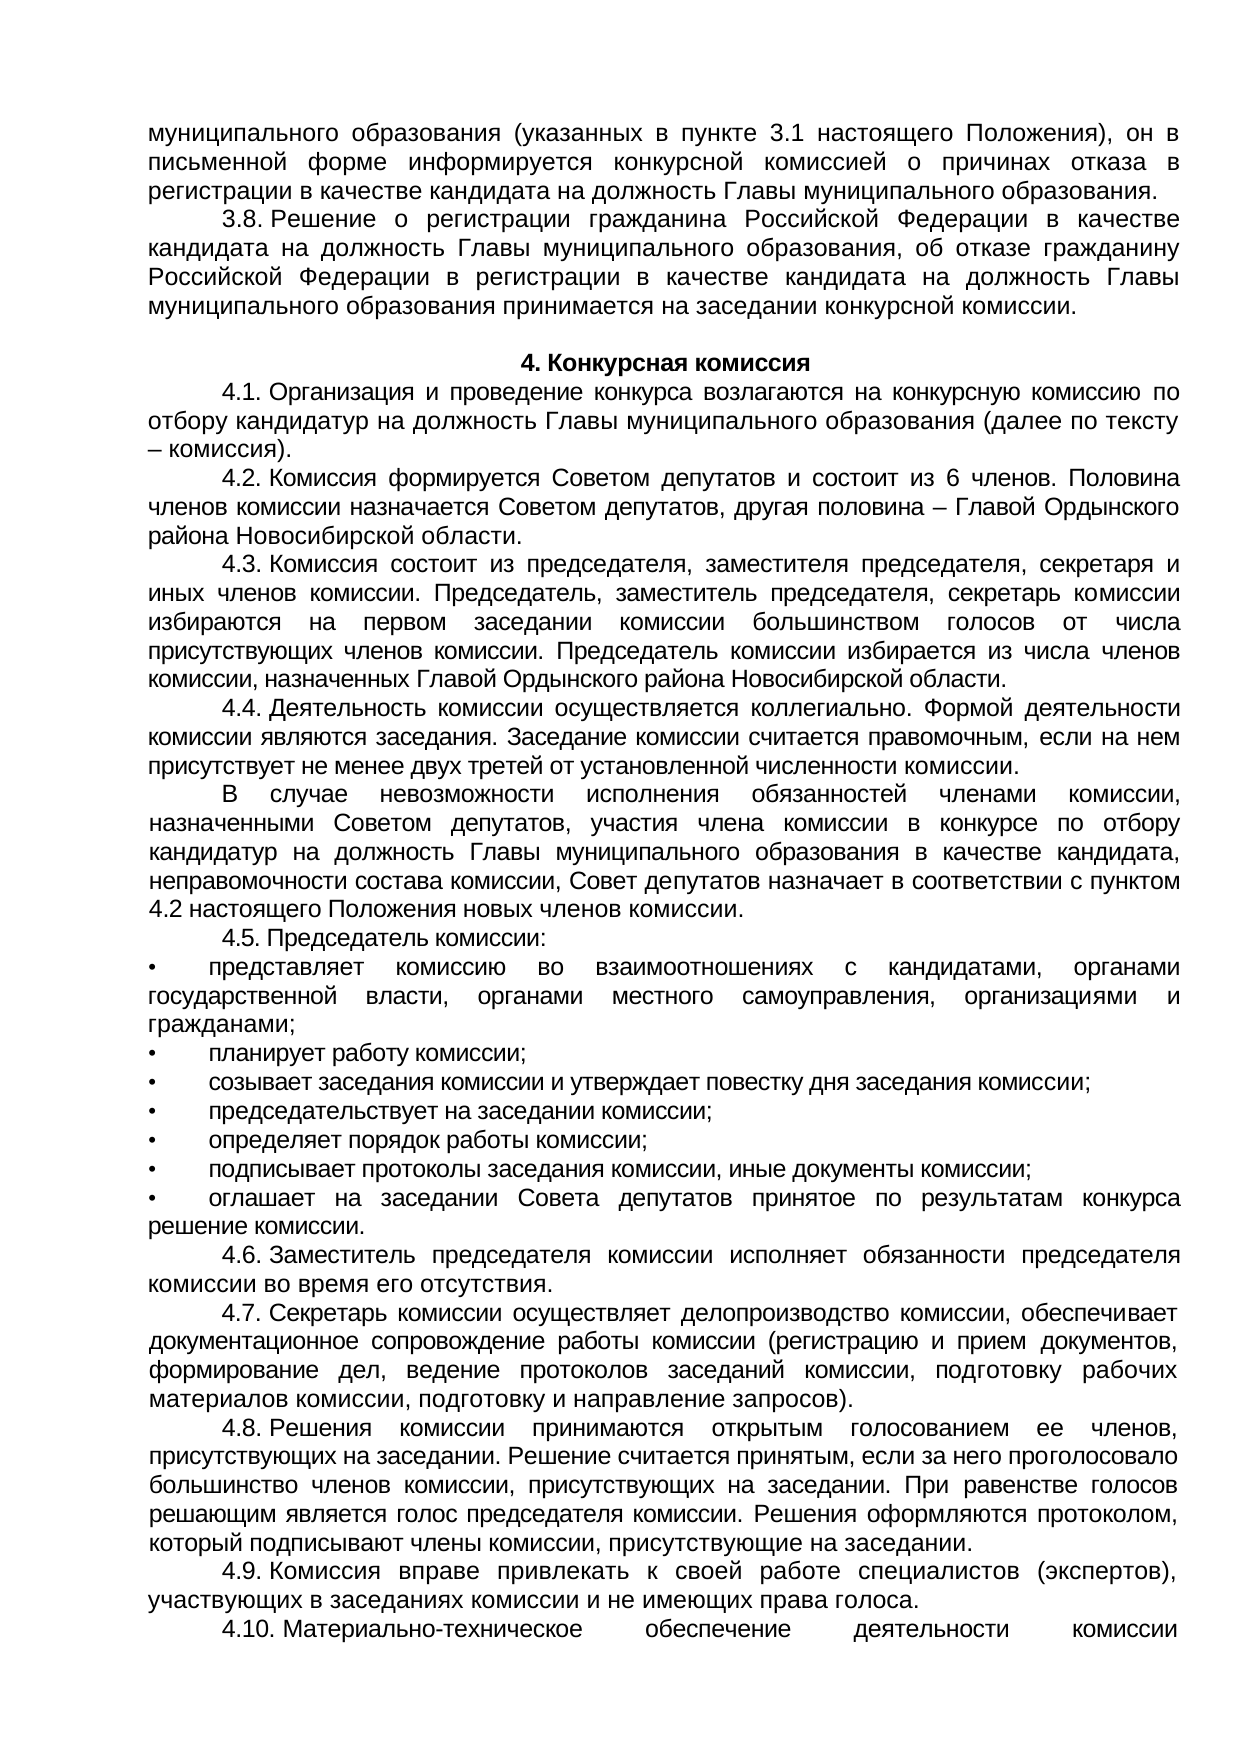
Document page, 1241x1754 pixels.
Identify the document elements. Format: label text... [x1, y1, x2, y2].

text 4.9. Комиссия вправе привлекать к своей работе специалистов (экспертов), участвующих в заседаниях комиссии и не имеющих права голоса. [148, 1556, 1178, 1614]
list представляет комиссию во взаимоотношениях с кандидатами, органами государственной власти, органами местного самоуправления, организациями и гражданами; [148, 952, 1181, 1038]
text 4.6. Заместитель председателя комиссии исполняет обязанности председателя комиссии во время его отсутствия. [148, 1240, 1181, 1298]
text 3.8. Решение о регистрации гражданина Российской Федерации в качестве кандидата на должность Главы муниципального образования, об отказе гражданину Российской Федерации в регистрации в качестве кандидата на должность Главы муниципального образования принимается на заседании конкурсной комиссии. [148, 204, 1181, 319]
text 4.3. Комиссия состоит из председателя, заместителя председателя, секретаря и иных членов комиссии. Председатель, заместитель председателя, секретарь комиссии избираются на первом заседании комиссии большинством голосов от числа присутствующих членов комиссии. Председатель комиссии избирается из числа членов комиссии, назначенных Главой Ордынского района Новосибирской области. [148, 549, 1181, 693]
text 4. Конкурсная комиссия [151, 348, 1181, 377]
list созывает заседания комиссии и утверждает повестку дня заседания комиссии; [148, 1067, 1180, 1096]
list планирует работу комиссии; [148, 1038, 1181, 1067]
text 4.1. Организация и проведение конкурса возлагаются на конкурсную комиссию по отбору кандидатур на должность Главы муниципального образования (далее по тексту ‒ комиссия). [148, 377, 1180, 463]
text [148, 118, 1181, 204]
text 4.2. Комиссия формируется Советом депутатов и состоит из 6 членов. Половина членов комиссии назначается Советом депутатов, другая половина – Главой Ордынского района Новосибирской области. [148, 463, 1181, 549]
list председательствует на заседании комиссии; [148, 1096, 1181, 1125]
text 4.4. Деятельность комиссии осуществляется коллегиально. Формой деятельности комиссии являются заседания. Заседание комиссии считается правомочным, если на нем присутствует не менее двух третей от установленной численности комиссии. [148, 693, 1181, 779]
text 4.7. Секретарь комиссии осуществляет делопроизводство комиссии, обеспечивает документационное сопровождение работы комиссии (регистрацию и прием документов, формирование дел, ведение протоколов заседаний комиссии, подготовку рабочих материалов комиссии, подготовку и направление запросов). [149, 1298, 1178, 1413]
list определяет порядок работы комиссии; [148, 1125, 1181, 1154]
list подписывает протоколы заседания комиссии, иные документы комиссии; [148, 1154, 1181, 1182]
text В случае невозможности исполнения обязанностей членами комиссии, назначенными Советом депутатов, участия члена комиссии в конкурсе по отбору кандидатур на должность Главы муниципального образования в качестве кандидата, неправомочности состава комиссии, Совет депутатов назначает в соответствии с пунктом 4.2 настоящего Положения новых членов комиссии. [149, 779, 1181, 923]
text 4.8. Решения комиссии принимаются открытым голосованием ее членов, присутствующих на заседании. Решение считается принятым, если за него проголосовало большинство членов комиссии, присутствующих на заседании. При равенстве голосов решающим является голос председателя комиссии. Решения оформляются протоколом, который подписывают члены комиссии, присутствующие на заседании. [149, 1413, 1178, 1556]
text 4.5. Председатель комиссии: [149, 923, 1181, 952]
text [148, 1614, 1178, 1643]
list оглашает на заседании Совета депутатов принятое по результатам конкурса решение комиссии. [148, 1182, 1181, 1240]
